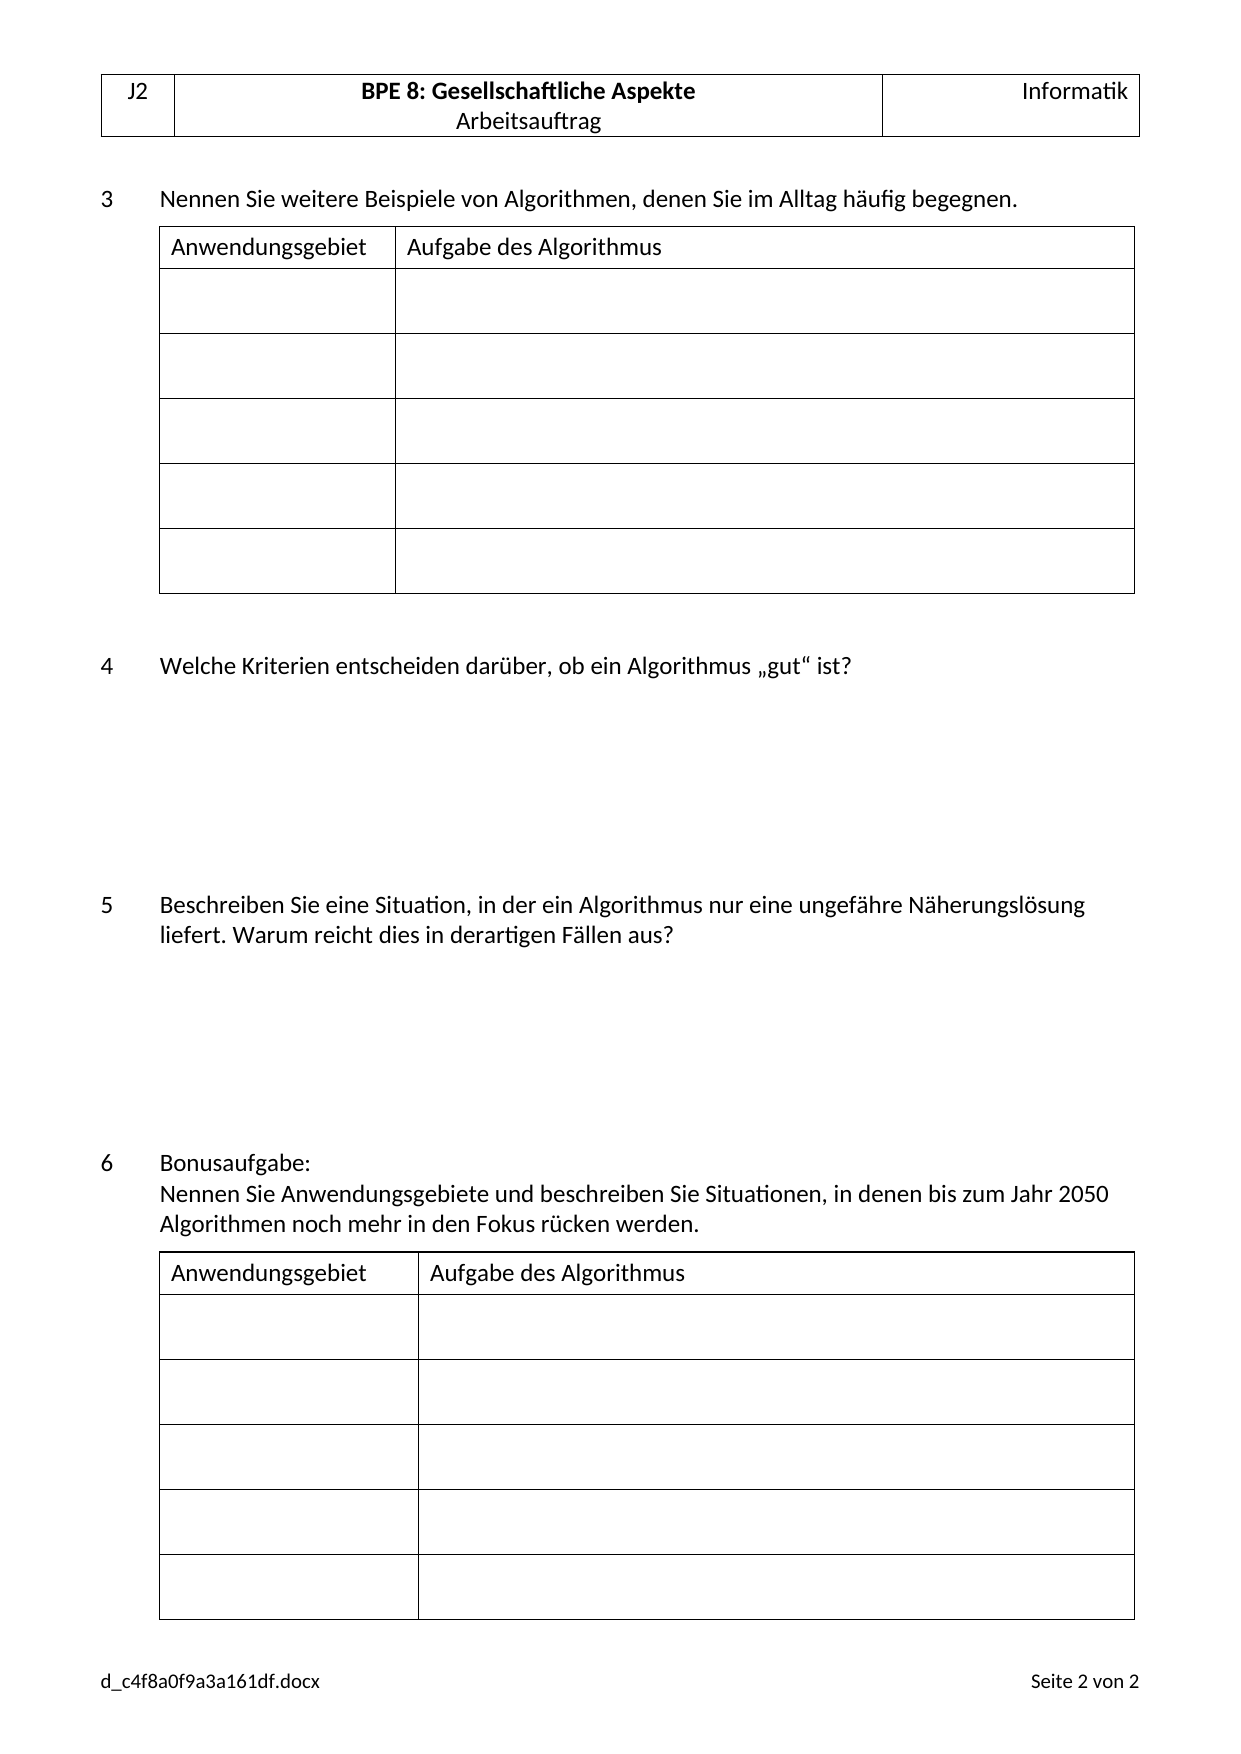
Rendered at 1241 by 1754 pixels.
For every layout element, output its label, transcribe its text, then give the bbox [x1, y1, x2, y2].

table_cell [419, 1490, 1134, 1553]
table_header Anwendungsgebiet [160, 1253, 418, 1293]
table_cell [160, 1490, 418, 1553]
table_cell [160, 399, 395, 463]
table_cell [396, 529, 1134, 593]
table_cell [419, 1295, 1134, 1358]
table_cell [160, 464, 395, 528]
table_cell [396, 399, 1134, 463]
text 5 Beschreiben Sie eine Situation, in der ein Algorithmus nur eine ungefähre Näherungslösung liefert. Warum reicht dies in derartigen Fällen aus? [100, 889, 1140, 950]
text 6 Bonusaufgabe: Nennen Sie Anwendungsgebiete und beschreiben Sie Situationen, in denen bis zum Jahr 2050 Algorithmen noch mehr in den Fokus rücken werden. [100, 1147, 1140, 1239]
table_cell [396, 334, 1134, 398]
table_cell [160, 1295, 418, 1358]
table_cell [160, 269, 395, 333]
table_cell [160, 1555, 418, 1618]
table_header Aufgabe des Algorithmus [396, 227, 1134, 268]
text 4 Welche Kriterien entscheiden darüber, ob ein Algorithmus „gut“ ist? [100, 650, 1140, 680]
table_cell [396, 464, 1134, 528]
table_cell [160, 1425, 418, 1488]
table_cell [419, 1555, 1134, 1618]
table_header Anwendungsgebiet [160, 227, 395, 268]
table_cell [396, 269, 1134, 333]
table_cell [419, 1425, 1134, 1488]
table_cell [160, 334, 395, 398]
table_cell [160, 1360, 418, 1423]
table_cell [160, 529, 395, 593]
text 3 Nennen Sie weitere Beispiele von Algorithmen, denen Sie im Alltag häufig begegnen. [100, 183, 1140, 213]
table_header Aufgabe des Algorithmus [419, 1253, 1134, 1293]
table_cell [419, 1360, 1134, 1423]
